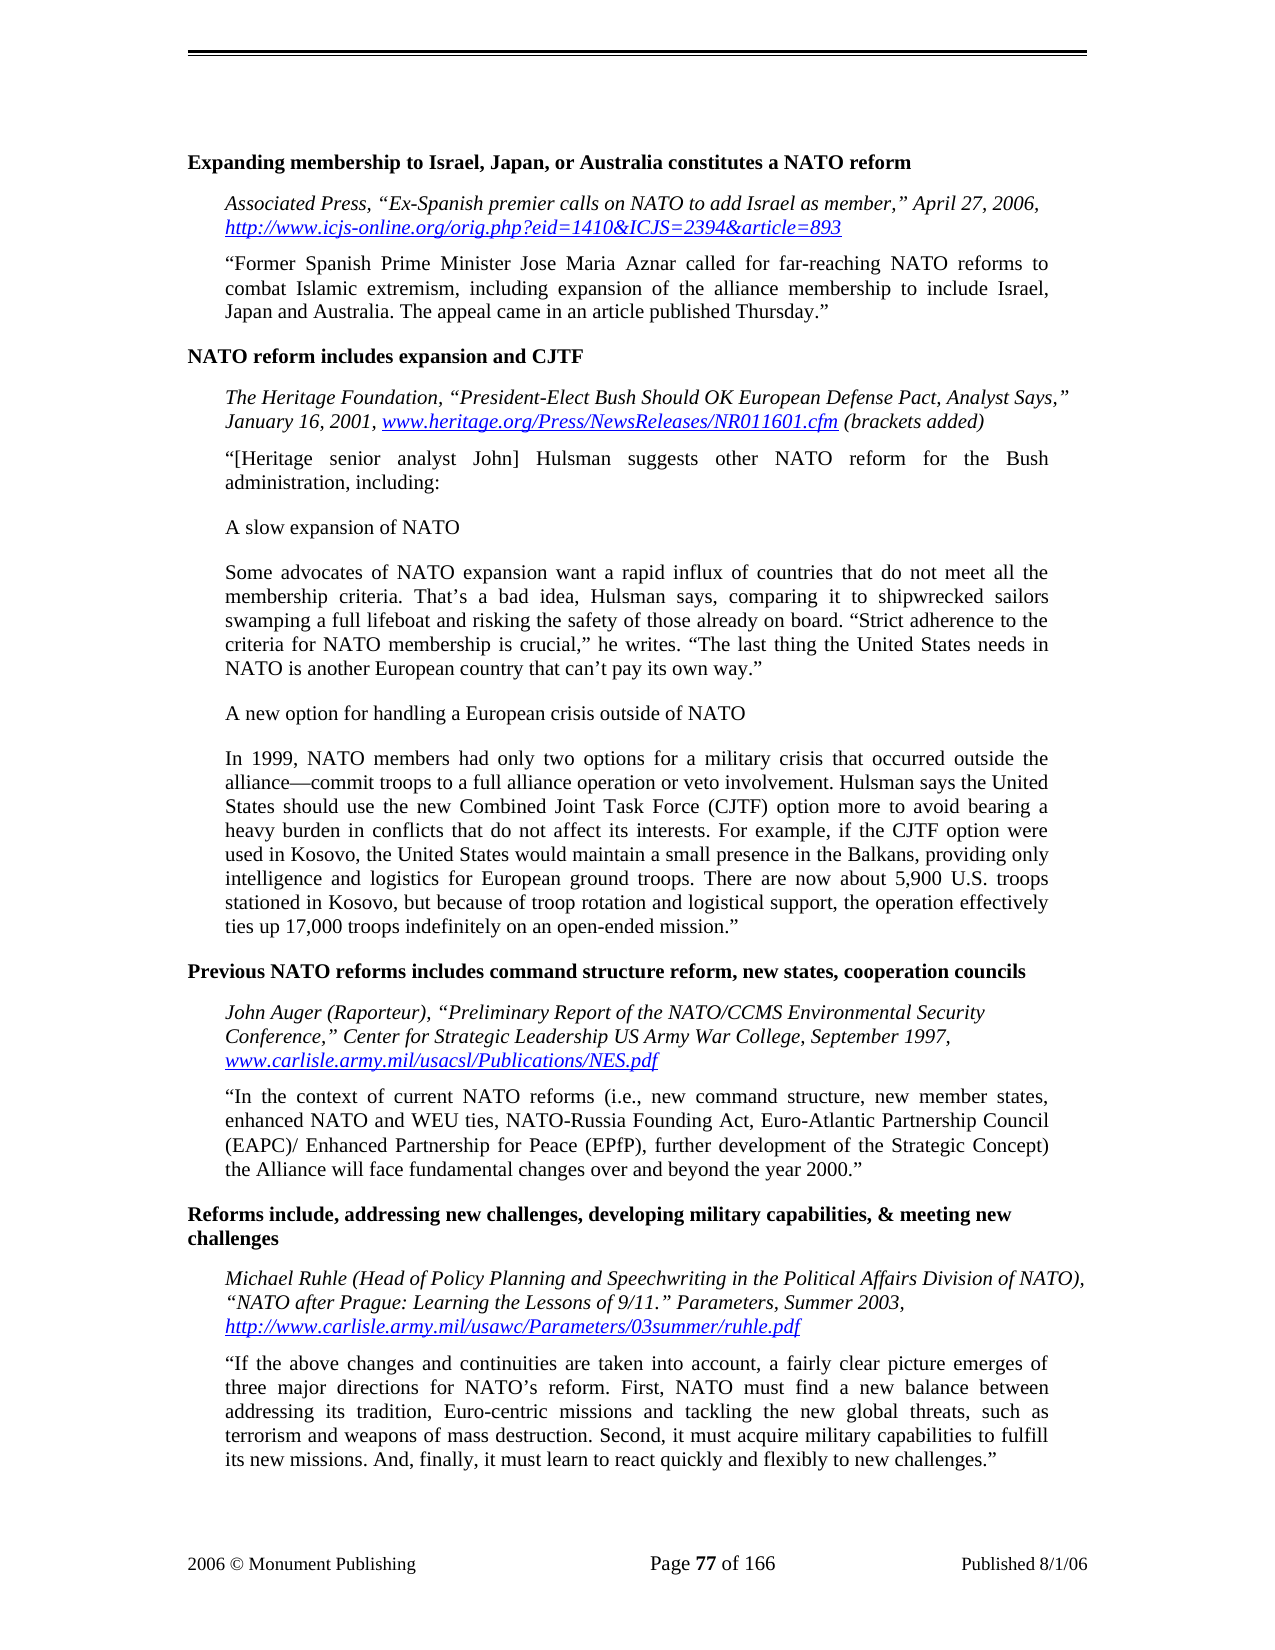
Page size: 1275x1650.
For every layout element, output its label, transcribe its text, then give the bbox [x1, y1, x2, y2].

text Expanding membership to Israel, Japan, or Australia constitutes a NATO reform [187, 150, 1087, 174]
text The Heritage Foundation, “President-Elect Bush Should OK European Defense Pact, Analyst Says,” January 16, 2001, www.heritage.org/Press/NewsReleases/NR011601.cfm (brackets added) [225, 385, 1087, 433]
text In 1999, NATO members had only two options for a military crisis that occurred outside the alliance—commit troops to a full alliance operation or veto involvement. Hulsman says the United States should use the new Combined Joint Task Force (CJTF) option more to avoid bearing a heavy burden in conflicts that do not affect its interests. For example, if the CJTF option were used in Kosovo, the United States would maintain a small presence in the Balkans, providing only intelligence and logistics for European ground troops. There are now about 5,900 U.S. troops stationed in Kosovo, but because of troop rotation and logistical support, the operation effectively ties up 17,000 troops indefinitely on an open-ended mission.” [225, 746, 1050, 938]
text “In the context of current NATO reforms (i.e., new command structure, new member states, enhanced NATO and WEU ties, NATO-Russia Founding Act, Euro-Atlantic Partnership Council (EAPC)/ Enhanced Partnership for Peace (EPfP), further development of the Strategic Concept) the Alliance will face fundamental changes over and beyond the year 2000.” [225, 1084, 1050, 1181]
text John Auger (Raporteur), “Preliminary Report of the NATO/CCMS Environmental Security Conference,” Center for Strategic Leadership US Army War College, September 1997, www.carlisle.army.mil/usacsl/Publications/NES.pdf [225, 1000, 1087, 1072]
text Previous NATO reforms includes command structure reform, new states, cooperation councils [187, 959, 1087, 983]
text “If the above changes and continuities are taken into account, a fairly clear picture emerges of three major directions for NATO’s reform. First, NATO must find a new balance between addressing its tradition, Euro-centric missions and tackling the new global threats, such as terrorism and weapons of mass destruction. Second, it must acquire military capabilities to fulfill its new missions. And, finally, it must learn to react quickly and flexibly to new challenges.” [225, 1351, 1050, 1471]
text A new option for handling a European crisis outside of NATO [225, 701, 1050, 725]
text NATO reform includes expansion and CJTF [187, 344, 1087, 368]
text Some advocates of NATO expansion want a rapid influx of countries that do not meet all the membership criteria. That’s a bad idea, Hulsman says, comparing it to shipwrecked sailors swamping a full lifeboat and risking the safety of those already on board. “Strict adherence to the criteria for NATO membership is crucial,” he writes. “The last thing the United States needs in NATO is another European country that can’t pay its own way.” [225, 559, 1050, 680]
text “[Heritage senior analyst John] Hulsman suggests other NATO reform for the Bush administration, including: [225, 446, 1050, 494]
text Associated Press, “Ex-Spanish premier calls on NATO to add Israel as member,” April 27, 2006, http://www.icjs-online.org/orig.php?eid=1410&ICJS=2394&article=893 [225, 191, 1087, 239]
text A slow expansion of NATO [225, 515, 1050, 539]
text Michael Ruhle (Head of Policy Planning and Speechwriting in the Political Affairs Division of NATO), “NATO after Prague: Learning the Lessons of 9/11.” Parameters, Summer 2003, http://www.carlisle.army.mil/usawc/Parameters/03summer/ruhle.pdf [225, 1266, 1087, 1338]
text “Former Spanish Prime Minister Jose Maria Aznar called for far-reaching NATO reforms to combat Islamic extremism, including expansion of the alliance membership to include Israel, Japan and Australia. The appeal came in an article published Thursday.” [225, 251, 1050, 323]
text Reforms include, addressing new challenges, developing military capabilities, & meeting new challenges [187, 1201, 1087, 1249]
